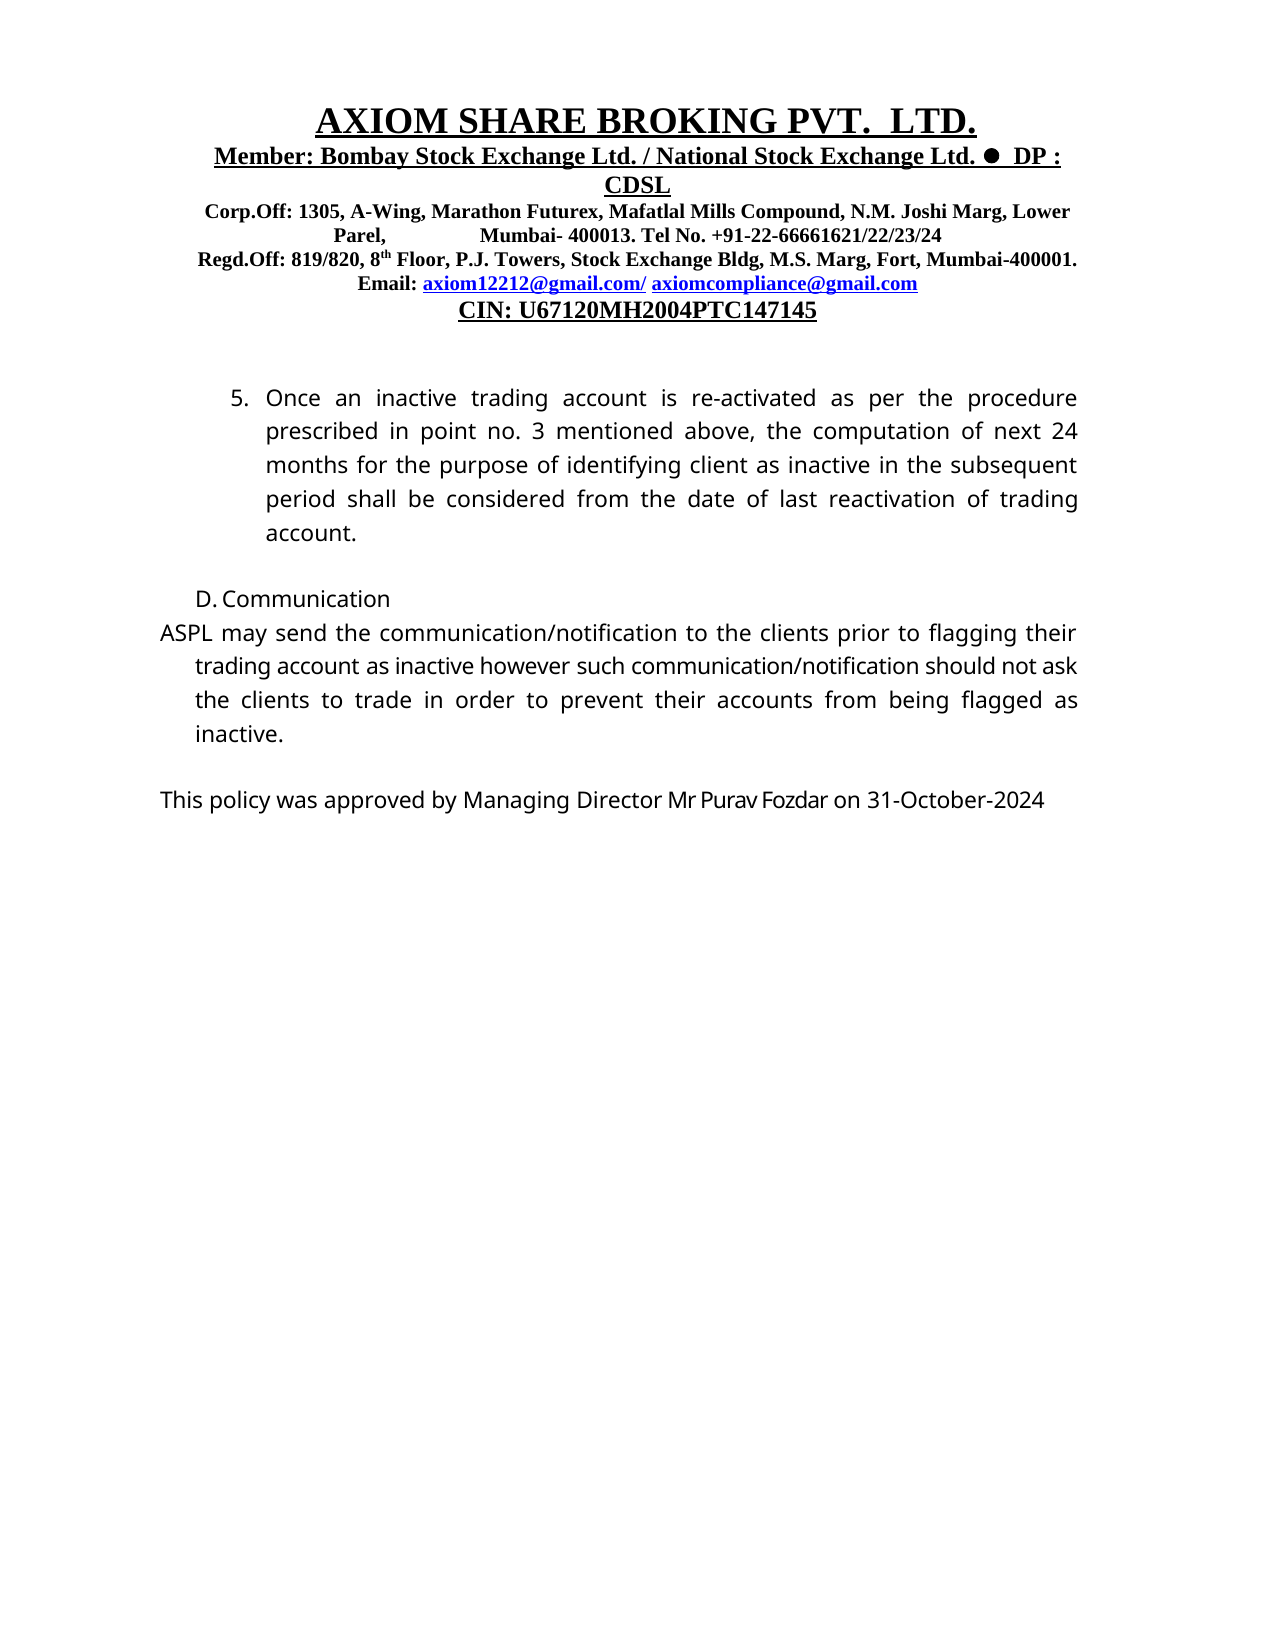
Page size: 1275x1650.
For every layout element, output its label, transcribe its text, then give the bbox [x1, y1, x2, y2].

text ASPL may send the communication/notification to the clients prior to flagging their trading account as inactive however such communication/notification should not ask the clients to trade in order to prevent their accounts from being flagged as inactive. [160, 617, 1078, 749]
text This policy was approved by Managing Director Mr Purav Fozdar on 31-October-2024 [160, 784, 1087, 816]
list Once an inactive trading account is re-activated as per the procedure prescribed in point no. 3 mentioned above, the computation of next 24 months for the purpose of identifying client as inactive in the subsequent period shall be considered from the date of last reactivation of trading account. [230, 382, 1078, 548]
list Communication [195, 583, 1087, 615]
